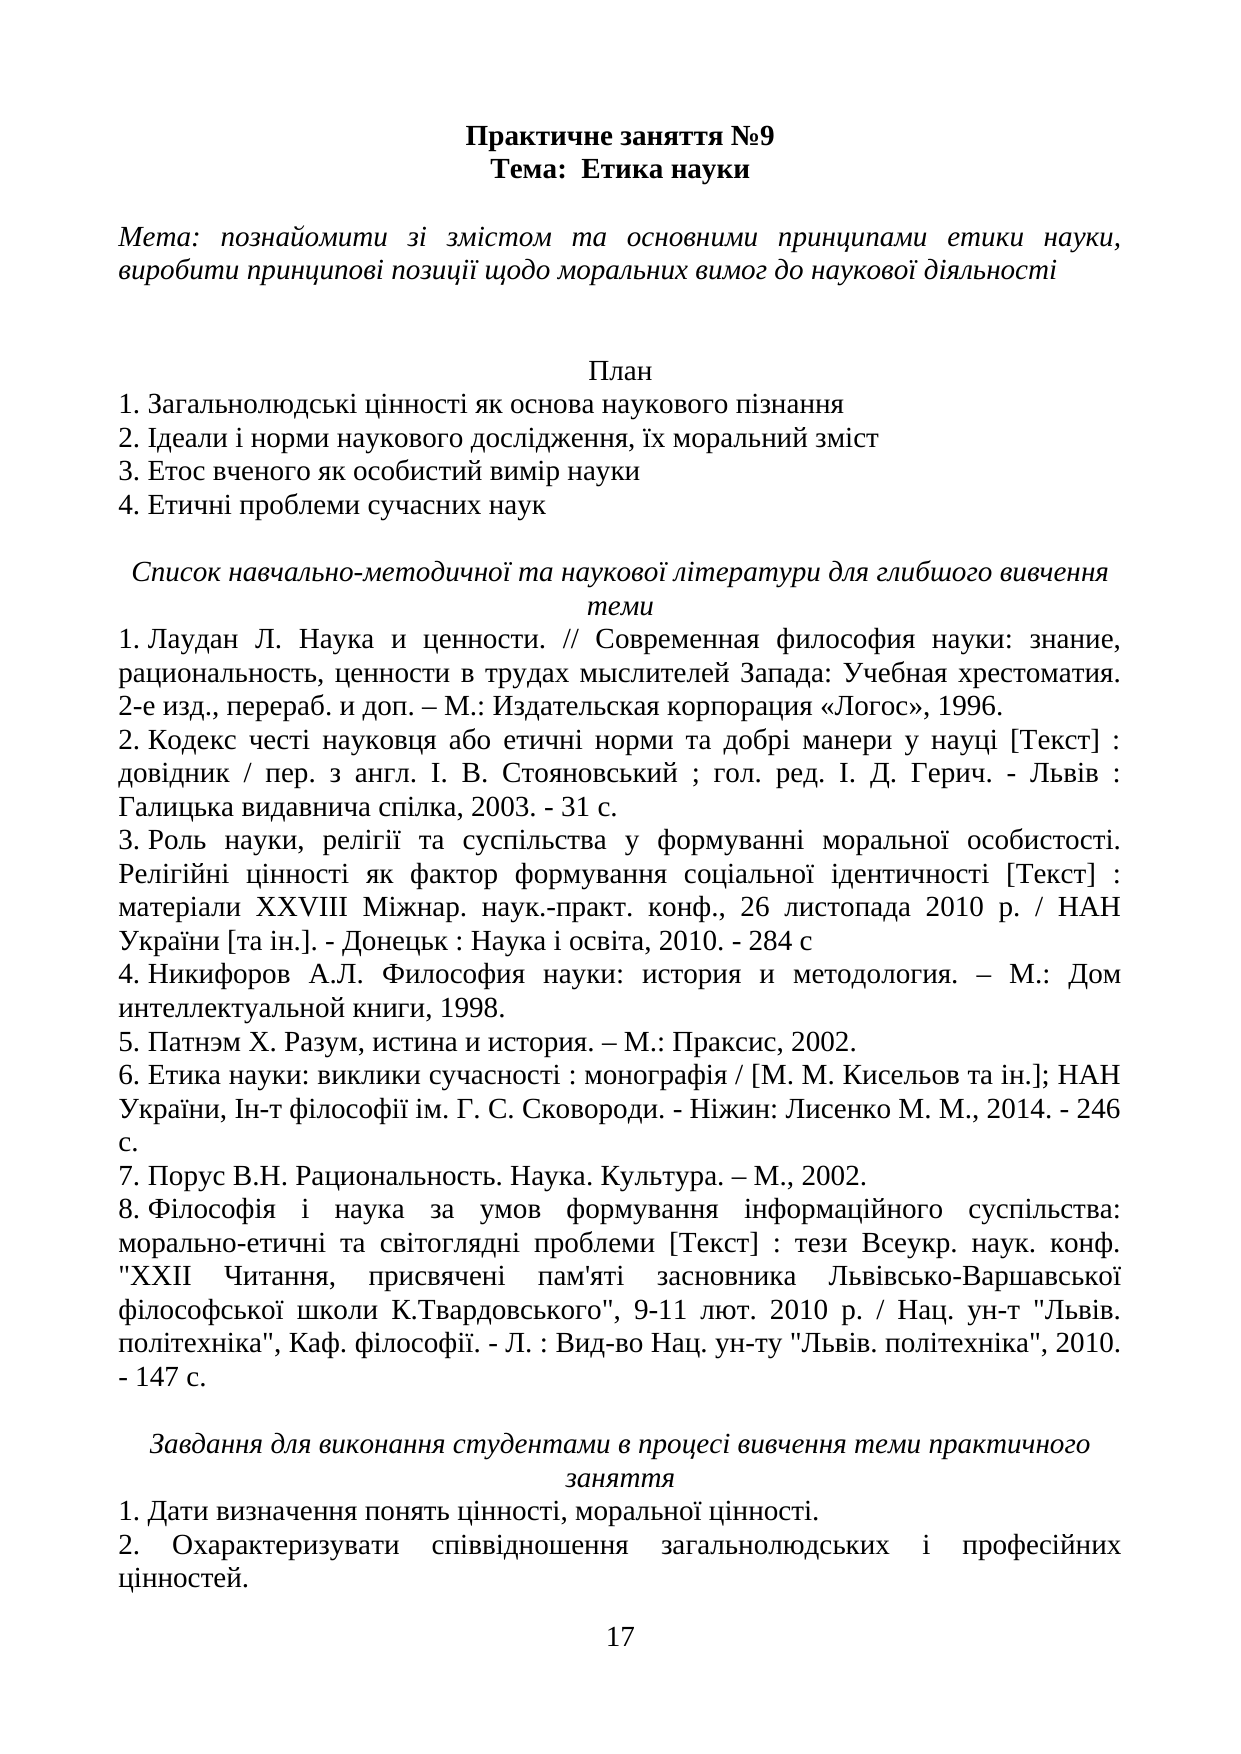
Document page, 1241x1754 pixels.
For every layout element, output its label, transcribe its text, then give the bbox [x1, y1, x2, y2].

text Тема: Етика науки [118, 152, 1122, 185]
text 3. Роль науки, релігії та суспільства у формуванні моральної особистості. Релігійні цінності як фактор формування соціальної ідентичності [Текст] : матеріали ХХVIII Міжнар. наук.-практ. конф., 26 листопада 2010 р. / НАН України [та ін.]. - Донецьк : Наука і освіта, 2010. - 284 с [118, 822, 1122, 957]
text 2. Кодекс честі науковця або етичні норми та добрі манери у науці [Текст] : довідник / пер. з англ. І. В. Стояновський ; гол. ред. І. Д. Герич. - Львів : Галицька видавнича спілка, 2003. - 31 с. [118, 722, 1122, 822]
text 2. Ідеали і норми наукового дослідження, їх моральний зміст [118, 420, 1122, 453]
text 2. Охарактеризувати співвідношення загальнолюдських і професійних цінностей. [118, 1527, 1122, 1594]
text План [118, 353, 1122, 386]
text 5. Патнэм Х. Разум, истина и история. – М.: Праксис, 2002. [118, 1024, 1122, 1057]
text 4. Етичні проблеми сучасних наук [118, 487, 1122, 521]
text 4. Никифоров А.Л. Философия науки: история и методология. – М.: Дом интеллектуальной книги, 1998. [118, 957, 1122, 1024]
text Список навчально-методичної та наукової літератури для глибшого вивчення теми [118, 554, 1122, 621]
text 3. Етос вченого як особистий вимір науки [118, 453, 1122, 487]
text 8. Філософія і наука за умов формування інформаційного суспільства: морально-етичні та світоглядні проблеми [Текст] : тези Всеукр. наук. конф. "ХХІІ Читання, присвячені пам'яті засновника Львівсько-Варшавської філософської школи К.Твардовського", 9-11 лют. 2010 р. / Нац. ун-т "Львів. політехніка", Каф. філософії. - Л. : Вид-во Нац. ун-ту "Львів. політехніка", 2010. - 147 с. [118, 1191, 1122, 1393]
text 7. Порус В.Н. Рациональность. Наука. Культура. – М., 2002. [118, 1158, 1122, 1191]
text 6. Етика науки: виклики сучасності : монографія / [М. М. Кисельов та ін.]; НАН України, Ін-т філософії ім. Г. С. Сковороди. - Ніжин: Лисенко М. М., 2014. - 246 с. [118, 1057, 1122, 1158]
text Мета: познайомити зі змістом та основними принципами етики науки, виробити принципові позиції щодо моральних вимог до наукової діяльності [118, 219, 1122, 286]
text Практичне заняття №9 [118, 118, 1122, 152]
text Завдання для виконання студентами в процесі вивчення теми практичного заняття [118, 1426, 1122, 1493]
text 1. Загальнолюдські цінності як основа наукового пізнання [118, 386, 1122, 420]
text 1. Лаудан Л. Наука и ценности. // Современная философия науки: знание, рациональность, ценности в трудах мыслителей Запада: Учебная хрестоматия. 2-е изд., перераб. и доп. – М.: Издательская корпорация «Логос», 1996. [118, 621, 1122, 722]
text 1. Дати визначення понять цінності, моральної цінності. [118, 1493, 1122, 1527]
